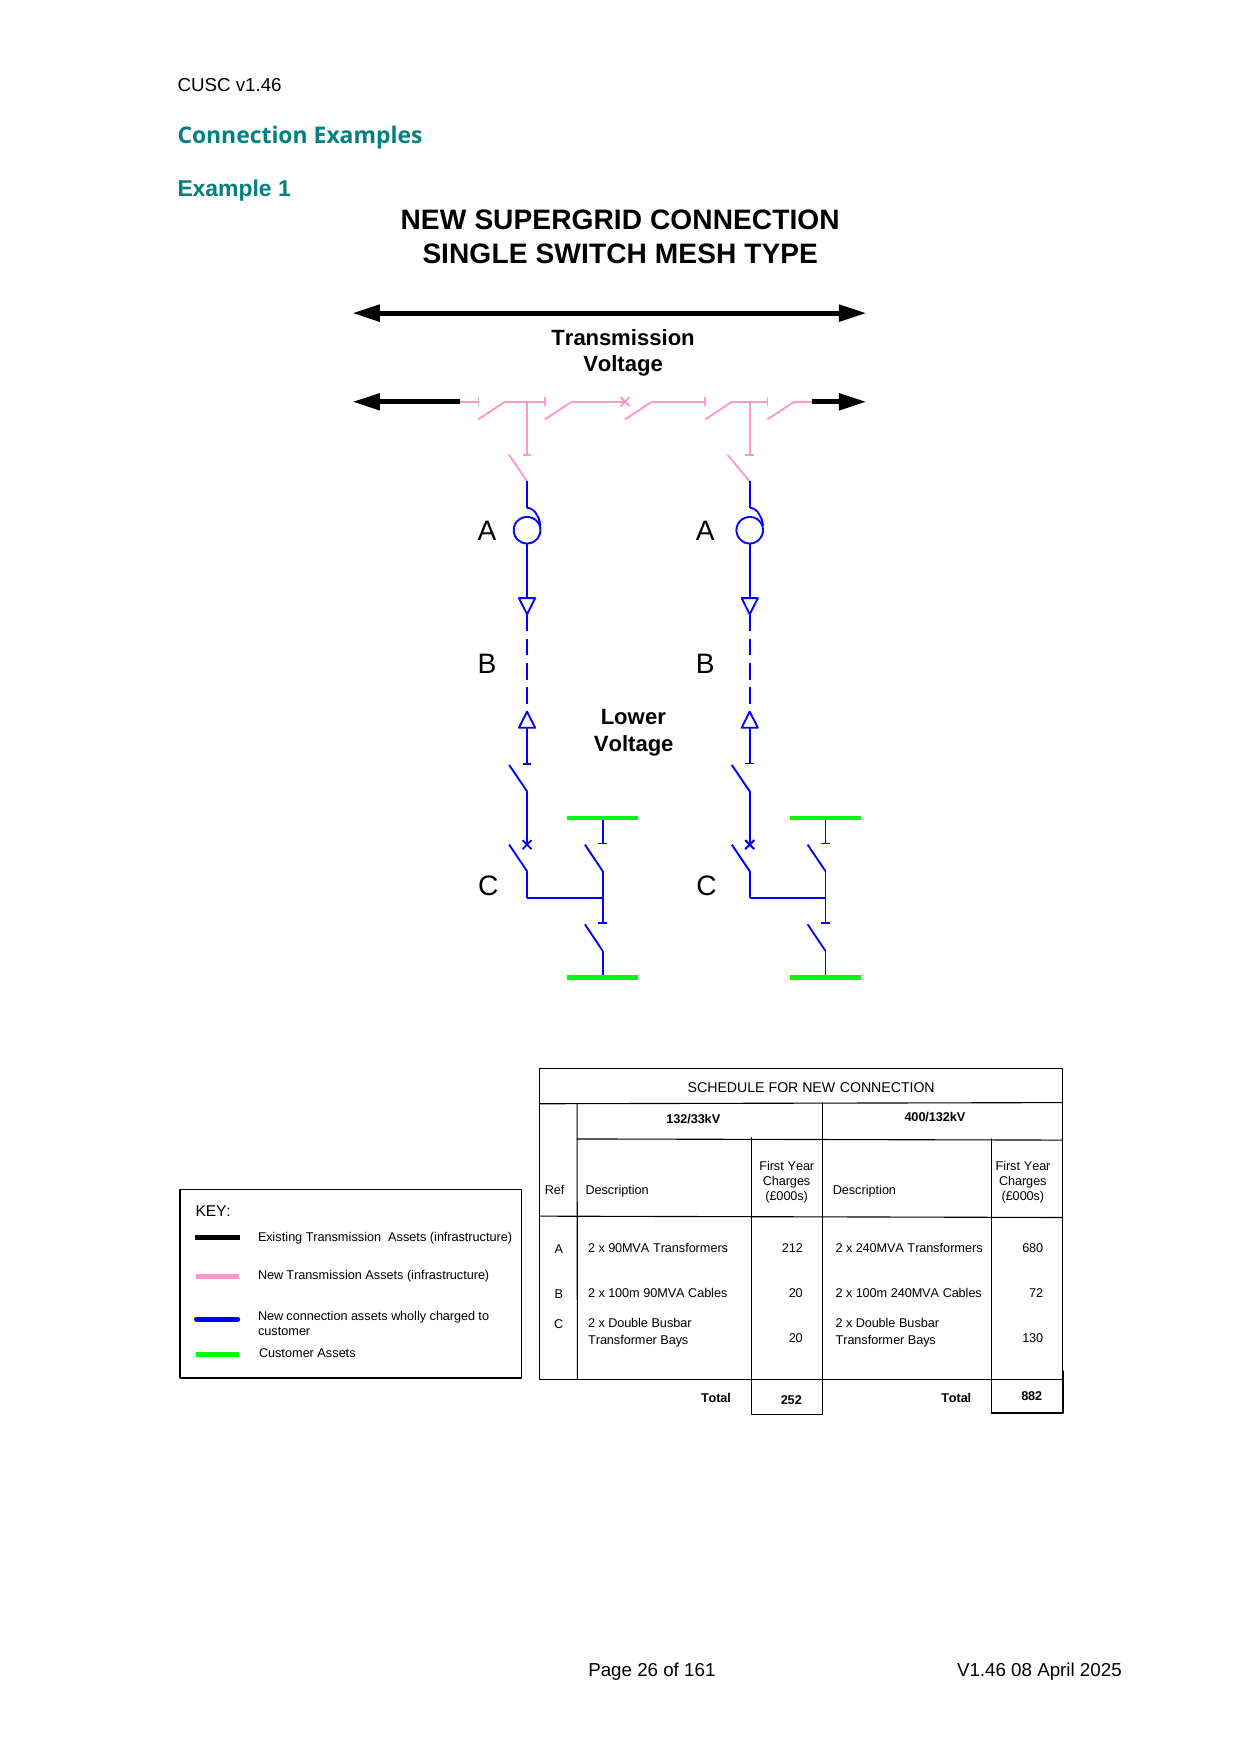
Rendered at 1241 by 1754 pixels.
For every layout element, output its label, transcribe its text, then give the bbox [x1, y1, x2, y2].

text Example 1 [177, 175, 1121, 202]
subtitle Connection Examples [177, 119, 1121, 150]
